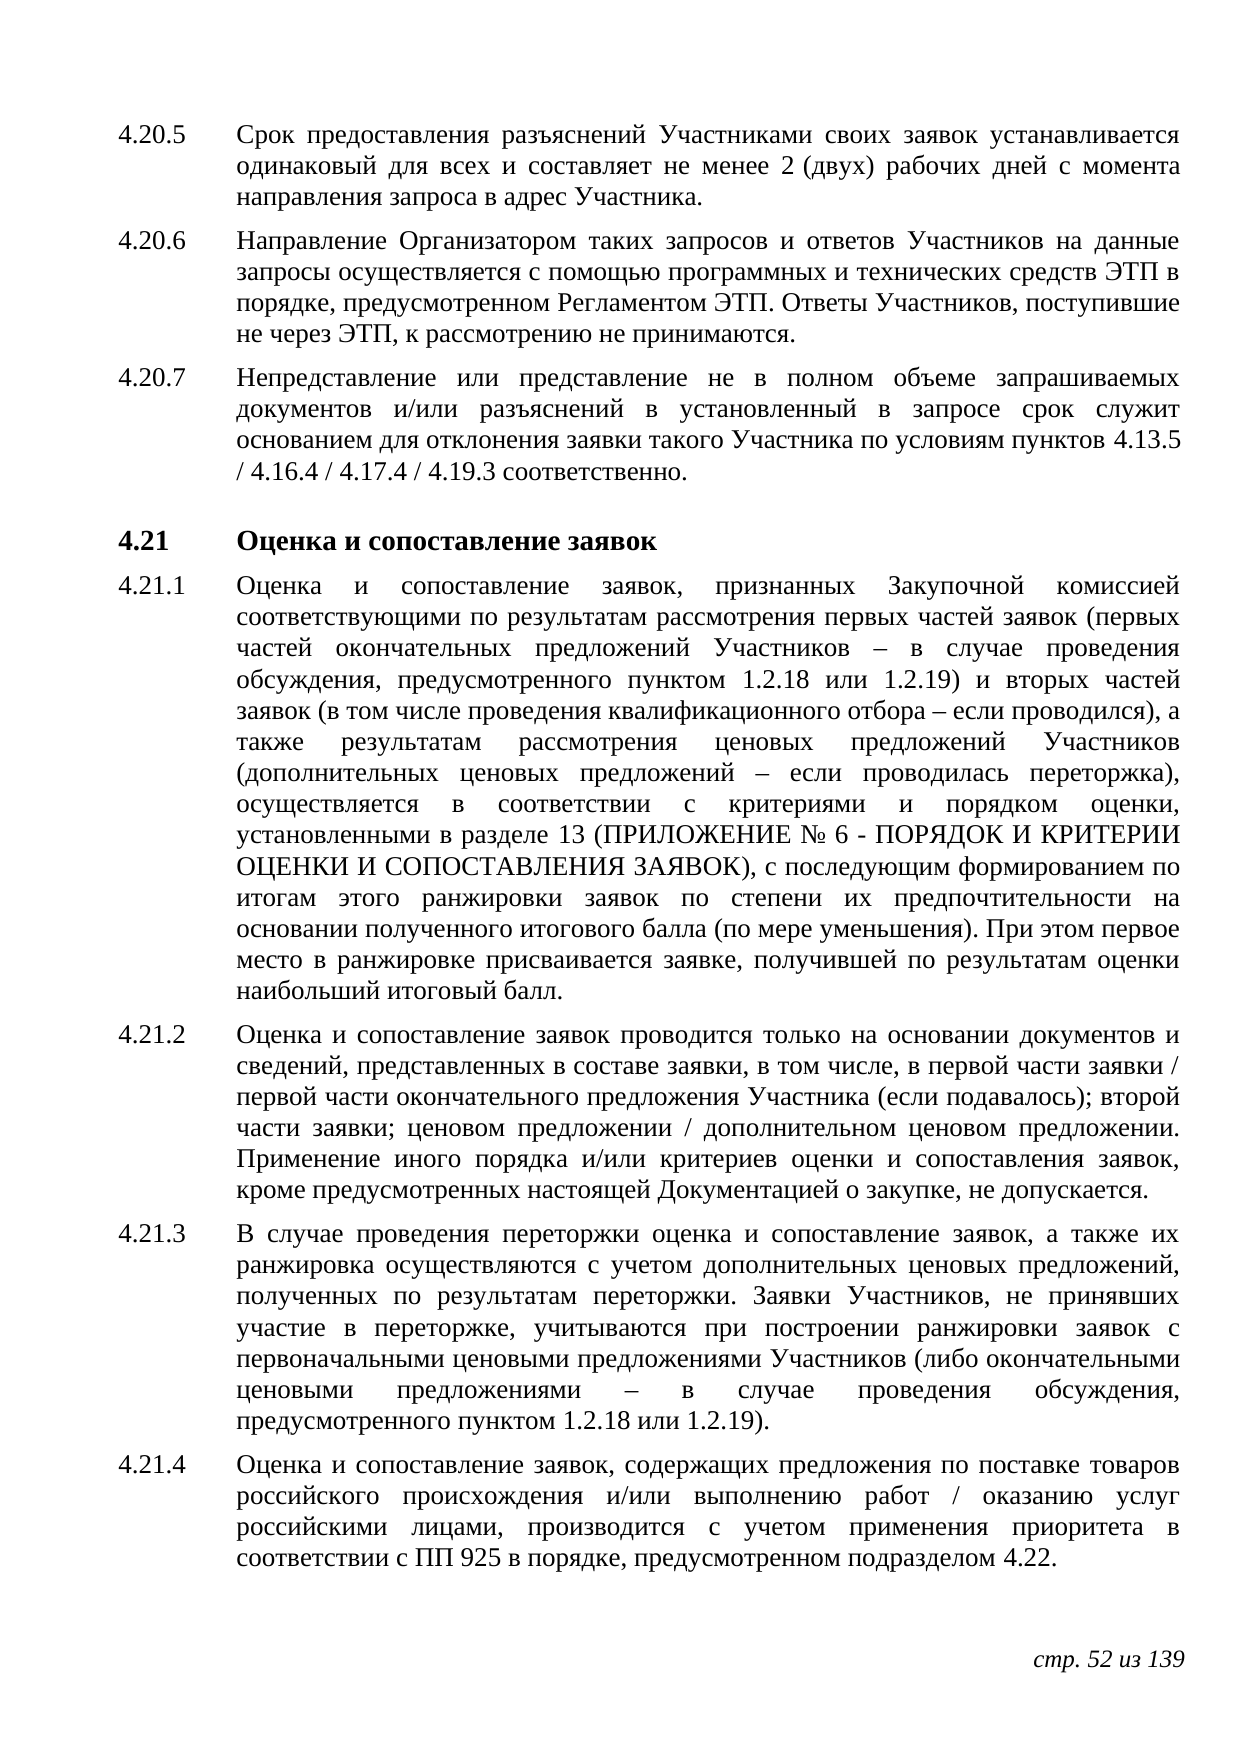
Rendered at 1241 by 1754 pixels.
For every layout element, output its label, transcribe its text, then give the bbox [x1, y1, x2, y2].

subtitle Оценка и сопоставление заявок [118, 523, 1181, 557]
text В случае проведения переторжки оценка и сопоставление заявок, а также их ранжировка осуществляются с учетом дополнительных ценовых предложений, полученных по результатам переторжки. Заявки Участников, не принявших участие в переторжке, учитываются при построении ранжировки заявок с первоначальными ценовыми предложениями Участников (либо окончательными ценовыми предложениями – в случае проведения обсуждения, предусмотренного пунктом 1.2.18 или 1.2.19). [118, 1217, 1181, 1435]
text Оценка и сопоставление заявок, содержащих предложения по поставке товаров российского происхождения и/или выполнению работ / оказанию услуг российскими лицами, производится с учетом применения приоритета в соответствии с ПП 925 в порядке, предусмотренном подразделом 4.22. [118, 1448, 1181, 1572]
text Срок предоставления разъяснений Участниками своих заявок устанавливается одинаковый для всех и составляет не менее 2 (двух) рабочих дней с момента направления запроса в адрес Участника. [118, 118, 1181, 212]
text Оценка и сопоставление заявок проводится только на основании документов и сведений, представленных в составе заявки, в том числе, в первой части заявки / первой части окончательного предложения Участника (если подавалось); второй части заявки; ценовом предложении / дополнительном ценовом предложении. Применение иного порядка и/или критериев оценки и сопоставления заявок, кроме предусмотренных настоящей Документацией о закупке, не допускается. [118, 1018, 1181, 1205]
text Направление Организатором таких запросов и ответов Участников на данные запросы осуществляется с помощью программных и технических средств ЭТП в порядке, предусмотренном Регламентом ЭТП. Ответы Участников, поступившие не через ЭТП, к рассмотрению не принимаются. [118, 224, 1181, 349]
text Оценка и сопоставление заявок, признанных Закупочной комиссией соответствующими по результатам рассмотрения первых частей заявок (первых частей окончательных предложений Участников – в случае проведения обсуждения, предусмотренного пунктом 1.2.18 или 1.2.19) и вторых частей заявок (в том числе проведения квалификационного отбора – если проводился), а также результатам рассмотрения ценовых предложений Участников (дополнительных ценовых предложений – если проводилась переторжка), осуществляется в соответствии с критериями и порядком оценки, установленными в разделе 13 (ПРИЛОЖЕНИЕ № 6 - ПОРЯДОК И КРИТЕРИИ ОЦЕНКИ И СОПОСТАВЛЕНИЯ ЗАЯВОК), с последующим формированием по итогам этого ранжировки заявок по степени их предпочтительности на основании полученного итогового балла (по мере уменьшения). При этом первое место в ранжировке присваивается заявке, получившей по результатам оценки наибольший итоговый балл. [118, 569, 1181, 1005]
text Непредставление или представление не в полном объеме запрашиваемых документов и/или разъяснений в установленный в запросе срок служит основанием для отклонения заявки такого Участника по условиям пунктов 4.13.5 / 4.16.4 / 4.17.4 / 4.19.3 соответственно. [118, 361, 1181, 486]
